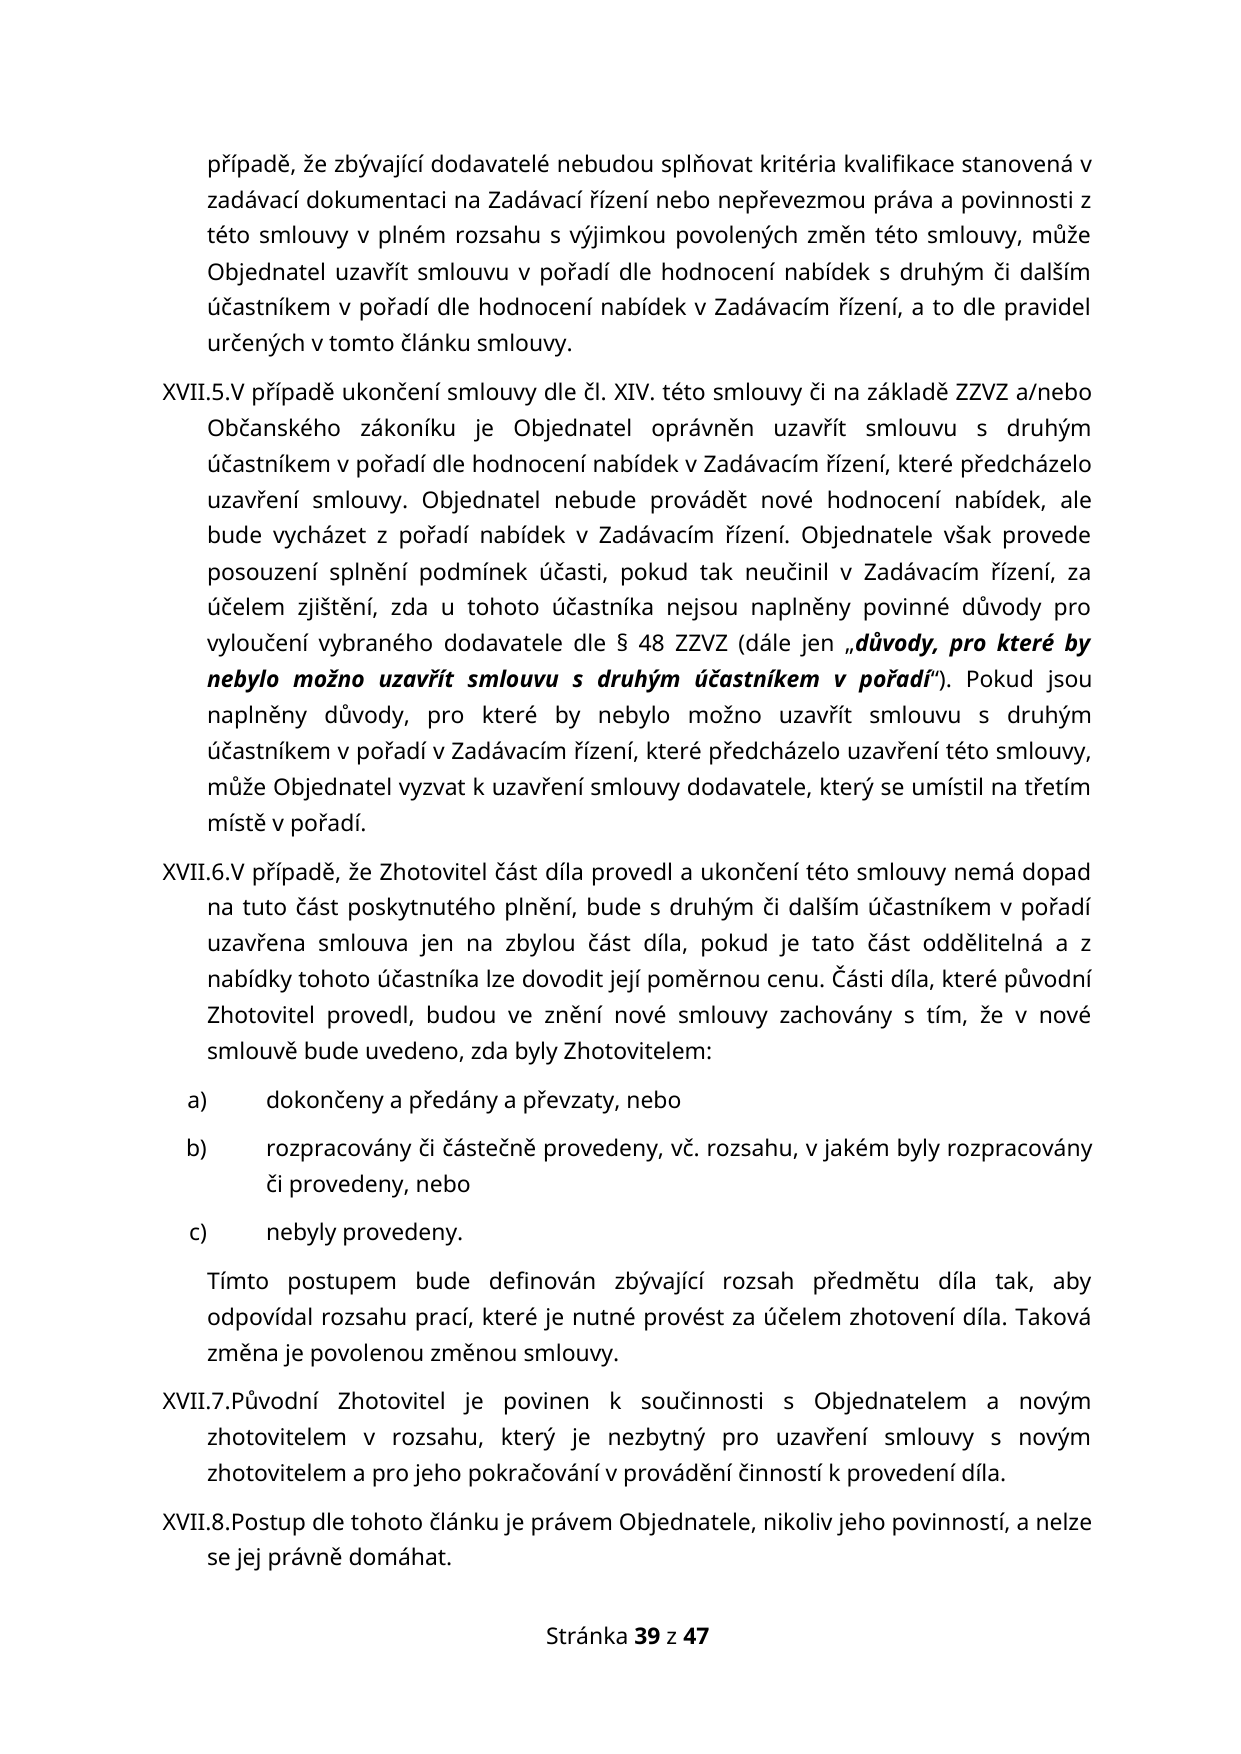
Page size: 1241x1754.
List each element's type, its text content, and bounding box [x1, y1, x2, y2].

list nebyly provedeny. [207, 1216, 1093, 1248]
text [207, 148, 1093, 358]
list V případě ukončení smlouvy dle čl. XIV. této smlouvy či na základě ZZVZ a/nebo Občanského zákoníku je Objednatel oprávněn uzavřít smlouvu s druhým účastníkem v pořadí dle hodnocení nabídek v Zadávacím řízení, které předcházelo uzavření smlouvy. Objednatel nebude provádět nové hodnocení nabídek, ale bude vycházet z pořadí nabídek v Zadávacím řízení. Objednatele však provede posouzení splnění podmínek účasti, pokud tak neučinil v Zadávacím řízení, za účelem zjištění, zda u tohoto účastníka nejsou naplněny povinné důvody pro vyloučení vybraného dodavatele dle § 48 ZZVZ (dále jen „důvody, pro které by nebylo možno uzavřít smlouvu s druhým účastníkem v pořadí“). Pokud jsou naplněny důvody, pro které by nebylo možno uzavřít smlouvu s druhým účastníkem v pořadí v Zadávacím řízení, které předcházelo uzavření této smlouvy, může Objednatel vyzvat k uzavření smlouvy dodavatele, který se umístil na třetím místě v pořadí. [162, 376, 1093, 838]
list rozpracovány či částečně provedeny, vč. rozsahu, v jakém byly rozpracovány či provedeny, nebo [207, 1132, 1093, 1199]
list Postup dle tohoto článku je právem Objednatele, nikoliv jeho povinností, a nelze se jej právně domáhat. [162, 1505, 1093, 1573]
list dokončeny a předány a převzaty, nebo [207, 1083, 1093, 1115]
list Původní Zhotovitel je povinen k součinnosti s Objednatelem a novým zhotovitelem v rozsahu, který je nezbytný pro uzavření smlouvy s novým zhotovitelem a pro jeho pokračování v provádění činností k provedení díla. [162, 1385, 1093, 1488]
list V případě, že Zhotovitel část díla provedl a ukončení této smlouvy nemá dopad na tuto část poskytnutého plnění, bude s druhým či dalším účastníkem v pořadí uzavřena smlouva jen na zbylou část díla, pokud je tato část oddělitelná a z nabídky tohoto účastníka lze dovodit její poměrnou cenu. Části díla, které původní Zhotovitel provedl, budou ve znění nové smlouvy zachovány s tím, že v nové smlouvě bude uvedeno, zda byly Zhotovitelem: [162, 855, 1093, 1066]
text Tímto postupem bude definován zbývající rozsah předmětu díla tak, aby odpovídal rozsahu prací, které je nutné provést za účelem zhotovení díla. Taková změna je povolenou změnou smlouvy. [207, 1265, 1093, 1368]
